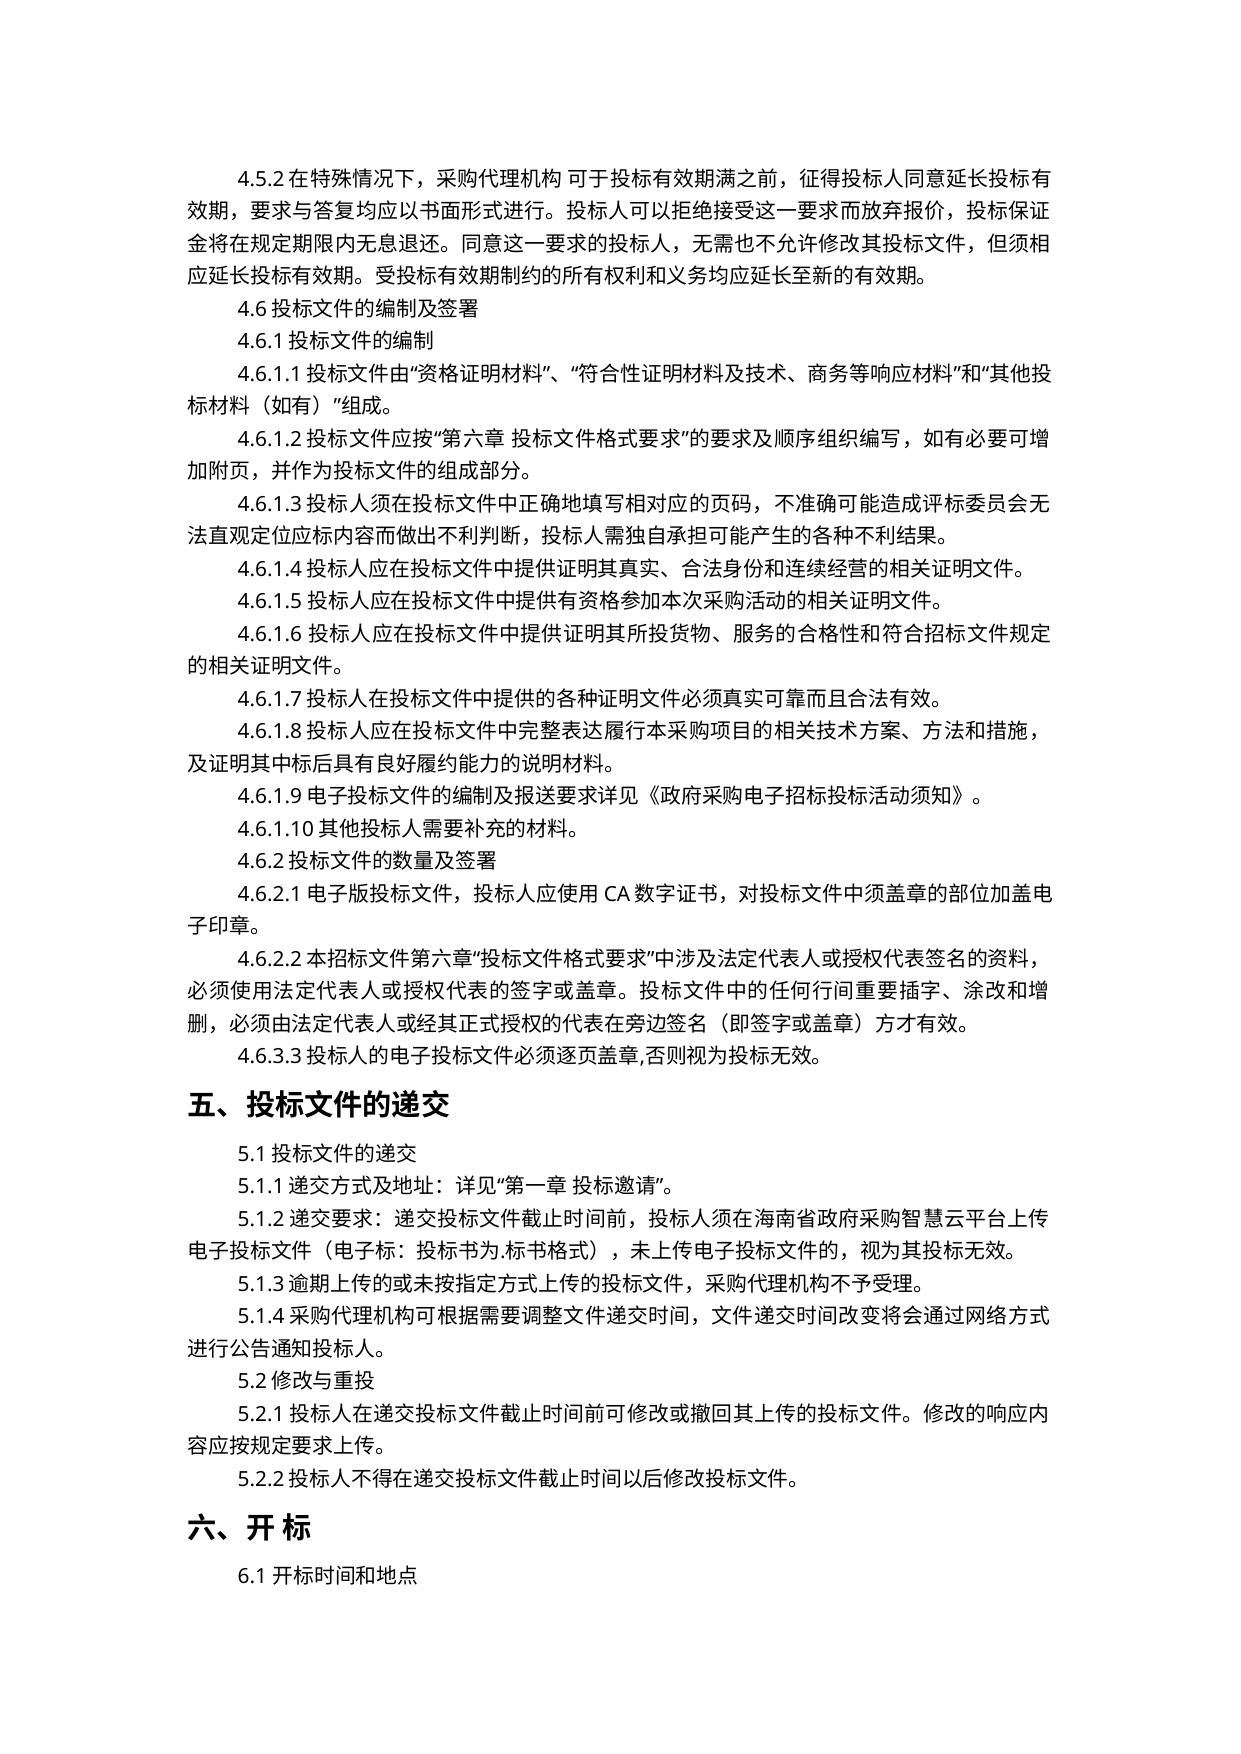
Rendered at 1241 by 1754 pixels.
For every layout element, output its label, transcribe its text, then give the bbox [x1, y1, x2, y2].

text 4.6.2投标文件的数量及签署 [187, 844, 1053, 877]
text 5.1.1递交方式及地址：详见“第一章 投标邀请”。 [187, 1169, 1053, 1202]
text 六、开 标 [187, 1494, 1053, 1559]
text 4.6.1投标文件的编制 [187, 324, 1053, 357]
text 5.1.4采购代理机构可根据需要调整文件递交时间，文件递交时间改变将会通过网络方式进行公告通知投标人。 [187, 1299, 1053, 1364]
text 6.1 开标时间和地点 [187, 1559, 1053, 1592]
text 5.2.1投标人在递交投标文件截止时间前可修改或撤回其上传的投标文件。修改的响应内容应按规定要求上传。 [187, 1397, 1053, 1462]
text 4.5.2在特殊情况下，采购代理机构 可于投标有效期满之前，征得投标人同意延长投标有效期，要求与答复均应以书面形式进行。投标人可以拒绝接受这一要求而放弃报价，投标保证金将在规定期限内无息退还。同意这一要求的投标人，无需也不允许修改其投标文件，但须相应延长投标有效期。受投标有效期制约的所有权利和义务均应延长至新的有效期。 [187, 162, 1053, 292]
text 4.6.1.2投标文件应按“第六章 投标文件格式要求”的要求及顺序组织编写，如有必要可增加附页，并作为投标文件的组成部分。 [187, 422, 1053, 487]
text 5.1投标文件的递交 [187, 1137, 1053, 1169]
text 5.1.3逾期上传的或未按指定方式上传的投标文件，采购代理机构不予受理。 [187, 1267, 1053, 1299]
text 4.6.2.1电子版投标文件，投标人应使用CA数字证书，对投标文件中须盖章的部位加盖电子印章。 [187, 877, 1053, 942]
text 4.6.1.1投标文件由“资格证明材料”、“符合性证明材料及技术、商务等响应材料”和“其他投标材料（如有）”组成。 [187, 357, 1053, 422]
text 五、投标文件的递交 [187, 1072, 1053, 1137]
text 4.6.1.4投标人应在投标文件中提供证明其真实、合法身份和连续经营的相关证明文件。 [187, 552, 1053, 584]
text 4.6.1.10其他投标人需要补充的材料。 [187, 812, 1053, 844]
text 4.6.1.9电子投标文件的编制及报送要求详见《政府采购电子招标投标活动须知》。 [187, 779, 1053, 812]
text 5.2.2投标人不得在递交投标文件截止时间以后修改投标文件。 [187, 1462, 1053, 1494]
text 4.6.1.6 投标人应在投标文件中提供证明其所投货物、服务的合格性和符合招标文件规定的相关证明文件。 [187, 617, 1053, 682]
text 4.6.3.3投标人的电子投标文件必须逐页盖章,否则视为投标无效。 [187, 1039, 1053, 1072]
text 5.2修改与重投 [187, 1364, 1053, 1397]
text 4.6.2.2本招标文件第六章“投标文件格式要求”中涉及法定代表人或授权代表签名的资料，必须使用法定代表人或授权代表的签字或盖章。投标文件中的任何行间重要插字、涂改和增删，必须由法定代表人或经其正式授权的代表在旁边签名（即签字或盖章）方才有效。 [187, 942, 1053, 1039]
text 4.6.1.3投标人须在投标文件中正确地填写相对应的页码，不准确可能造成评标委员会无法直观定位应标内容而做出不利判断，投标人需独自承担可能产生的各种不利结果。 [187, 487, 1053, 552]
text 4.6投标文件的编制及签署 [187, 292, 1053, 324]
text 4.6.1.5 投标人应在投标文件中提供有资格参加本次采购活动的相关证明文件。 [187, 584, 1053, 617]
text 5.1.2递交要求：递交投标文件截止时间前，投标人须在海南省政府采购智慧云平台上传电子投标文件（电子标：投标书为.标书格式），未上传电子投标文件的，视为其投标无效。 [187, 1202, 1053, 1267]
text 4.6.1.8投标人应在投标文件中完整表达履行本采购项目的相关技术方案、方法和措施，及证明其中标后具有良好履约能力的说明材料。 [187, 714, 1053, 779]
text 4.6.1.7投标人在投标文件中提供的各种证明文件必须真实可靠而且合法有效。 [187, 682, 1053, 714]
